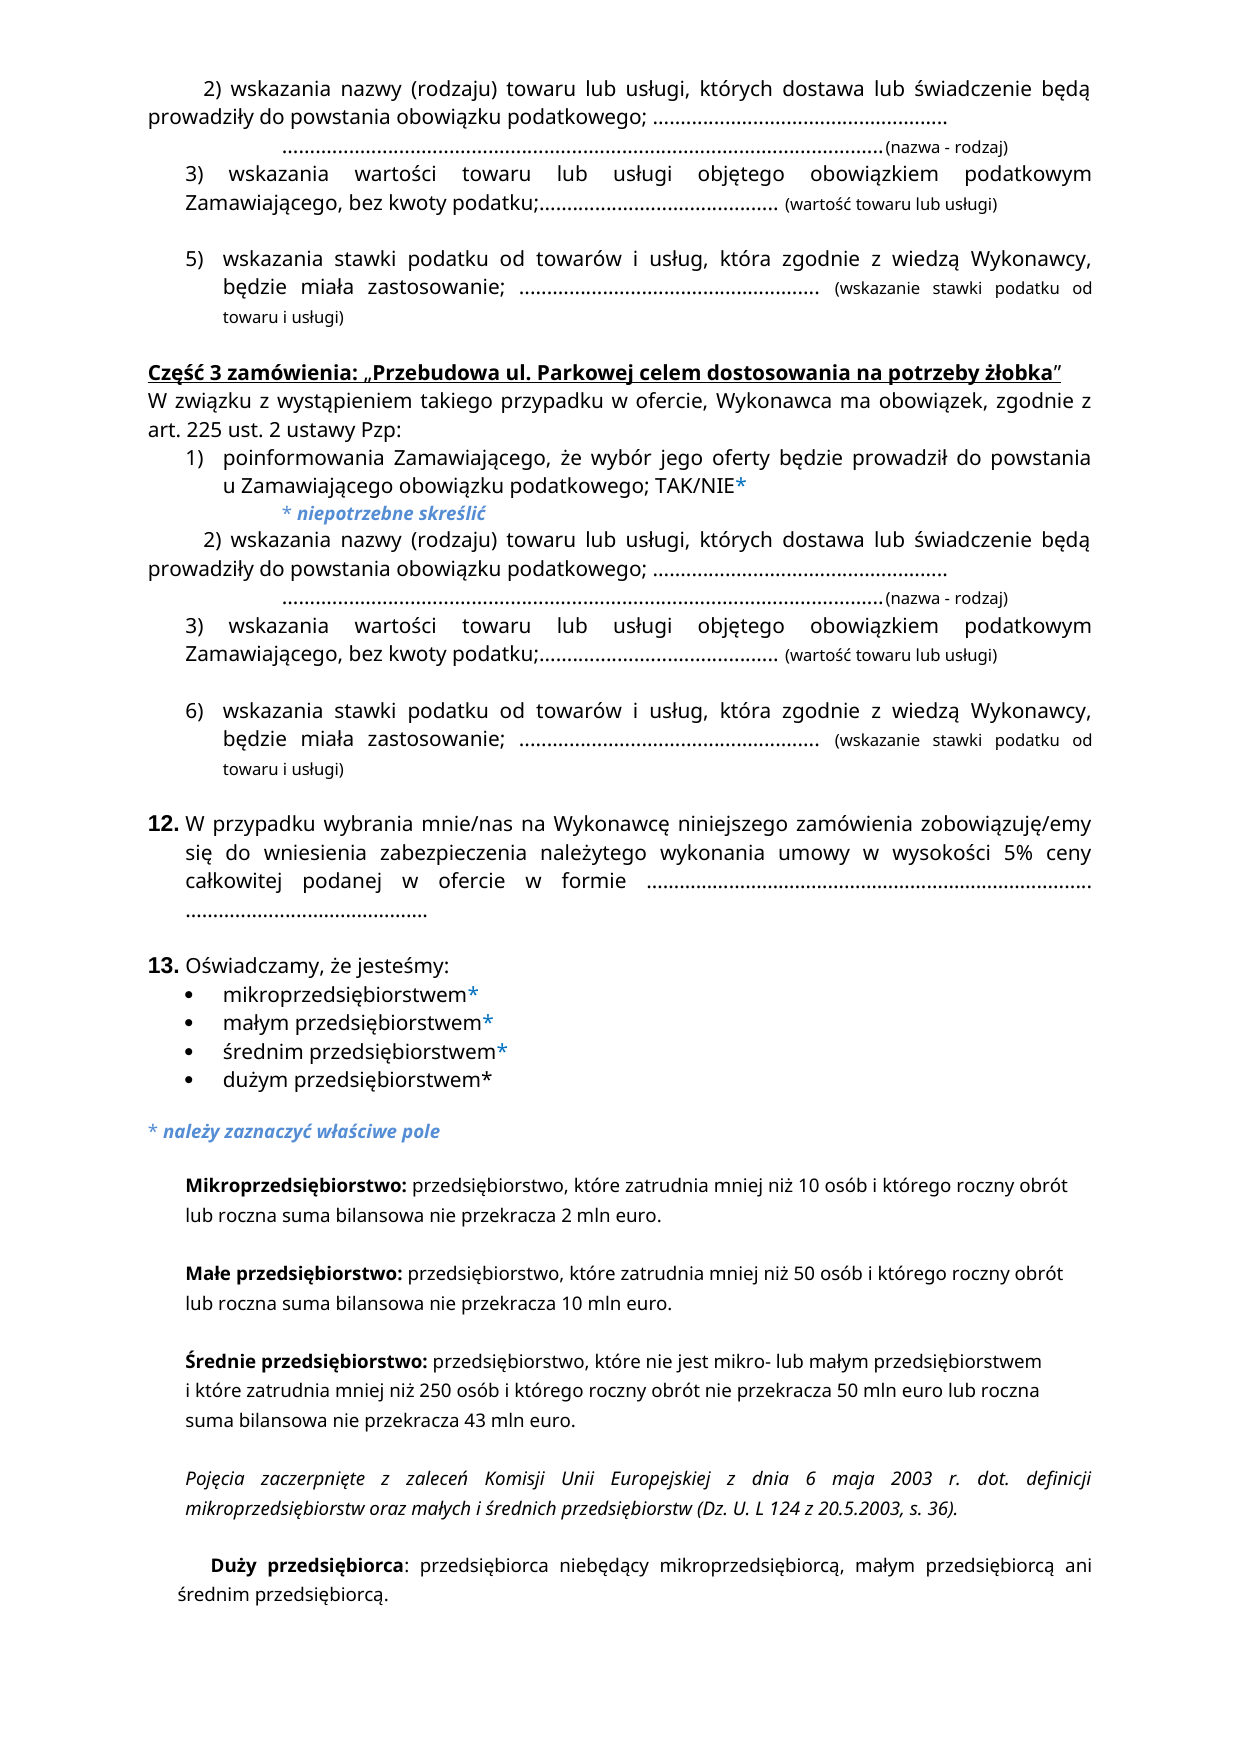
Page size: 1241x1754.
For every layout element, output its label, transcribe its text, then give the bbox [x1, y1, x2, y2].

text Pojęcia zaczerpnięte z zaleceń Komisji Unii Europejskiej z dnia 6 maja 2003 r. dot. definicji mikroprzedsiębiorstw oraz małych i średnich przedsiębiorstw (Dz. U. L 124 z 20.5.2003, s. 36). [185, 1466, 1093, 1520]
list małym przedsiębiorstwem* [185, 1008, 1093, 1037]
text * niepotrzebne skreślić [282, 500, 1093, 526]
text Średnie przedsiębiorstwo: przedsiębiorstwo, które nie jest mikro- lub małym przedsiębiorstwem i które zatrudnia mniej niż 250 osób i którego roczny obrót nie przekracza 50 mln euro lub roczna suma bilansowa nie przekracza 43 mln euro. [185, 1348, 1093, 1432]
list poinformowania Zamawiającego, że wybór jego oferty będzie prowadził do powstania u Zamawiającego obowiązku podatkowego; TAK/NIE* [185, 443, 1093, 500]
text ............................................................................................................(nazwa - rodzaj) [282, 131, 1093, 159]
text * należy zaznaczyć właściwe pole [148, 1119, 1093, 1144]
text Część 3 zamówienia: „Przebudowa ul. Parkowej celem dostosowania na potrzeby żłobka” [148, 358, 1093, 386]
list W przypadku wybrania mnie/nas na Wykonawcę niniejszego zamówienia zobowiązuję/emy się do wniesienia zabezpieczenia należytego wykonania umowy w wysokości 5% ceny całkowitej podanej w ofercie w formie ……………………………………………………………............……….............…………………. [148, 809, 1093, 923]
text Małe przedsiębiorstwo: przedsiębiorstwo, które zatrudnia mniej niż 50 osób i którego roczny obrót lub roczna suma bilansowa nie przekracza 10 mln euro. [185, 1261, 1093, 1315]
text W związku z wystąpieniem takiego przypadku w ofercie, Wykonawca ma obowiązek, zgodnie z art. 225 ust. 2 ustawy Pzp: [148, 386, 1093, 443]
list dużym przedsiębiorstwem* [185, 1065, 1093, 1094]
list Oświadczamy, że jesteśmy: [148, 952, 1093, 980]
text Duży przedsiębiorca: przedsiębiorca niebędący mikroprzedsiębiorcą, małym przedsiębiorcą ani średnim przedsiębiorcą. [148, 1552, 1093, 1607]
text ............................................................................................................(nazwa - rodzaj) [282, 582, 1093, 611]
list średnim przedsiębiorstwem* [185, 1037, 1093, 1065]
list mikroprzedsiębiorstwem* [185, 980, 1093, 1008]
text Mikroprzedsiębiorstwo: przedsiębiorstwo, które zatrudnia mniej niż 10 osób i którego roczny obrót lub roczna suma bilansowa nie przekracza 2 mln euro. [185, 1173, 1093, 1228]
